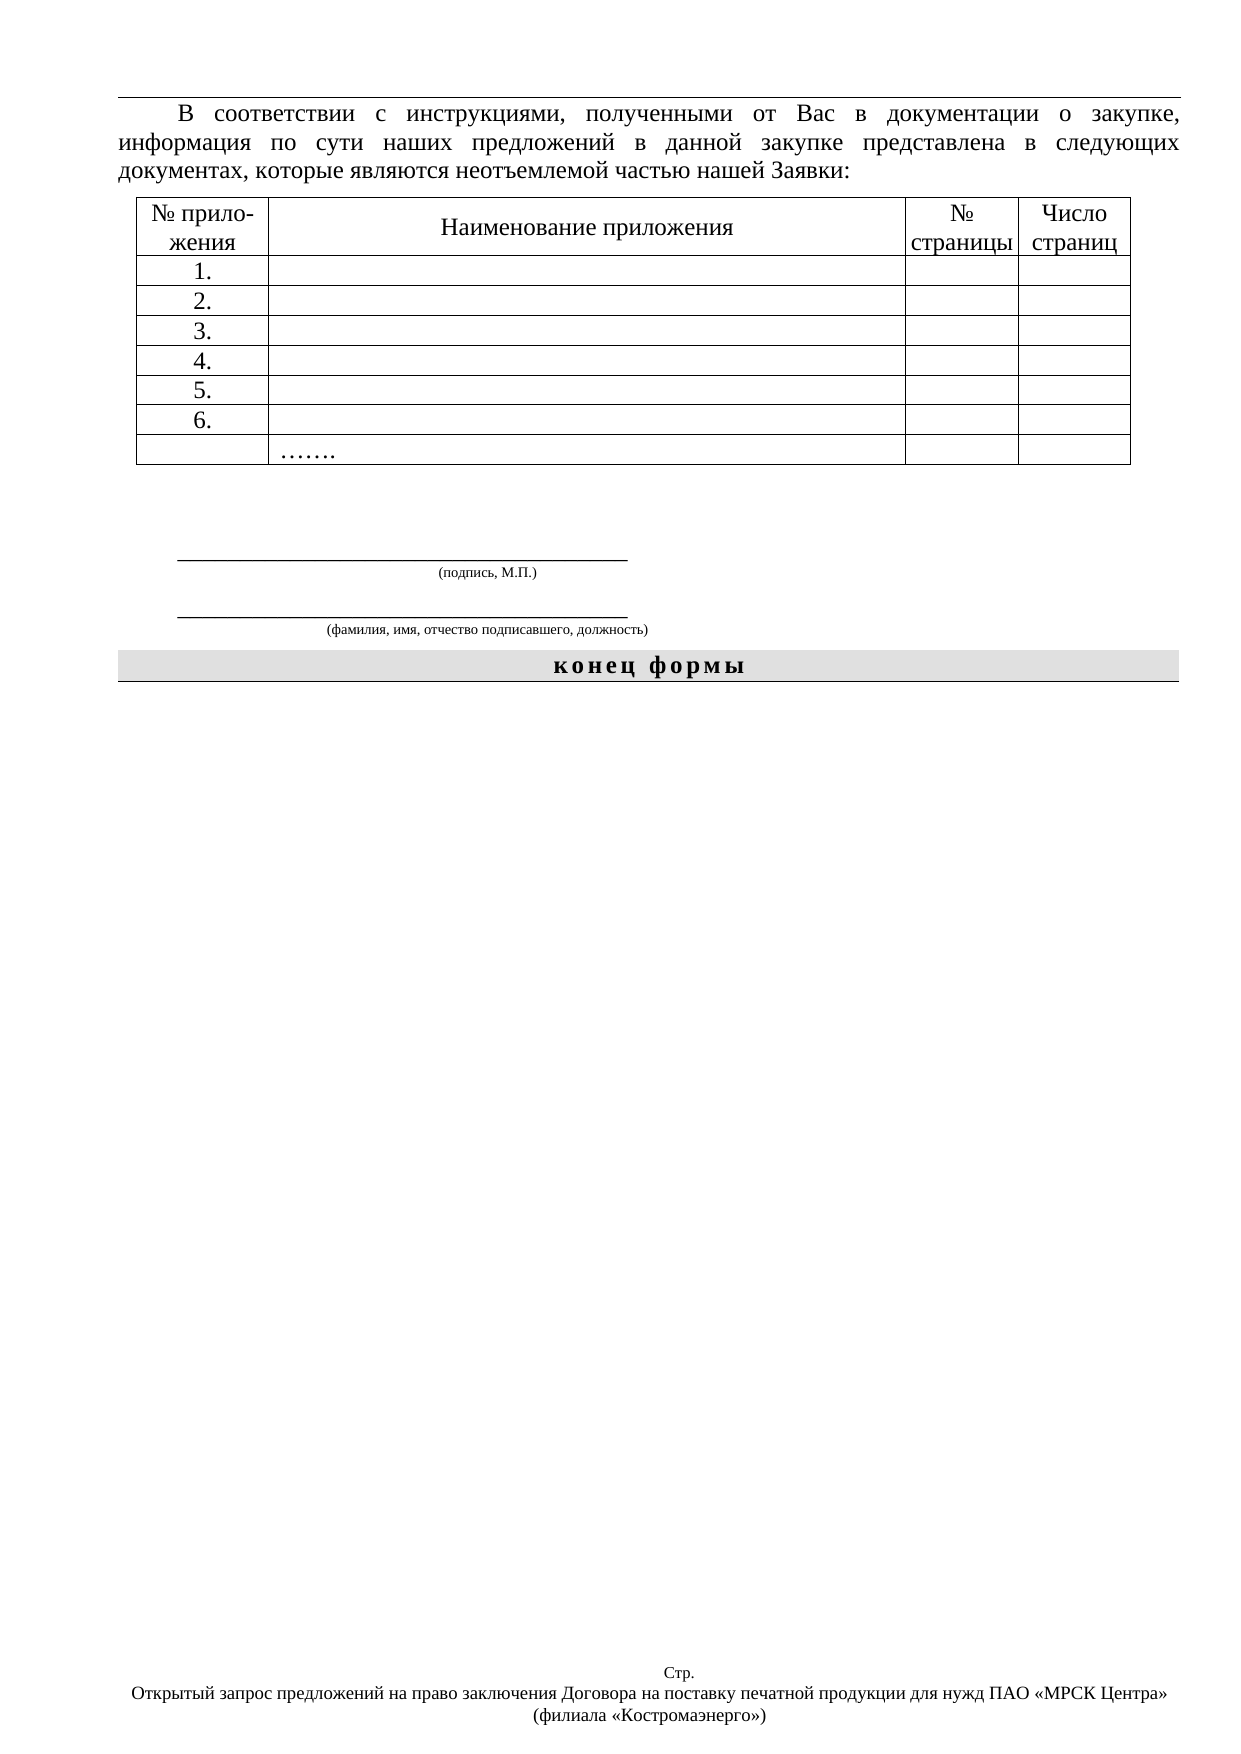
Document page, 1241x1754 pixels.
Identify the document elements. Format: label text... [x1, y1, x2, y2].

table_cell [906, 286, 1018, 315]
table_cell [906, 376, 1018, 404]
table_cell [1019, 346, 1130, 374]
table_cell [906, 435, 1018, 464]
table_cell [906, 316, 1018, 345]
text (подпись, М.П.) [118, 564, 797, 592]
table_cell 6. [137, 405, 268, 434]
table_cell [269, 376, 905, 404]
table_header Число страниц [1019, 198, 1130, 255]
table_cell ……. [269, 435, 905, 464]
text ____________________________________ [118, 592, 1181, 621]
text В соответствии с инструкциями, полученными от Вас в документации о закупке, информация по сути наших предложений в данной закупке представлена в следующих документах, которые являются неотъемлемой частью нашей Заявки: [118, 98, 1181, 184]
table_cell 4. [137, 346, 268, 374]
text (фамилия, имя, отчество подписавшего, должность) [118, 621, 797, 650]
table_cell [269, 316, 905, 345]
table_cell [1019, 286, 1130, 315]
table_cell 2. [137, 286, 268, 315]
table_cell [1019, 405, 1130, 434]
table_cell [269, 346, 905, 374]
table_cell [906, 405, 1018, 434]
table_cell [137, 435, 268, 464]
table_header Наименование приложения [269, 198, 905, 255]
table_cell 5. [137, 376, 268, 404]
table_cell [1019, 435, 1130, 464]
table_cell [1019, 256, 1130, 285]
table_header № прило-жения [137, 198, 268, 255]
table_cell [269, 286, 905, 315]
table_cell [1019, 316, 1130, 345]
table_cell [1019, 376, 1130, 404]
table_cell [269, 256, 905, 285]
table_cell [269, 405, 905, 434]
table_cell 3. [137, 316, 268, 345]
table_cell [906, 256, 1018, 285]
table_cell 1. [137, 256, 268, 285]
table_header № страницы [906, 198, 1018, 255]
table_cell [906, 346, 1018, 374]
text ____________________________________ [118, 535, 1181, 564]
text конец формы [118, 650, 1179, 681]
